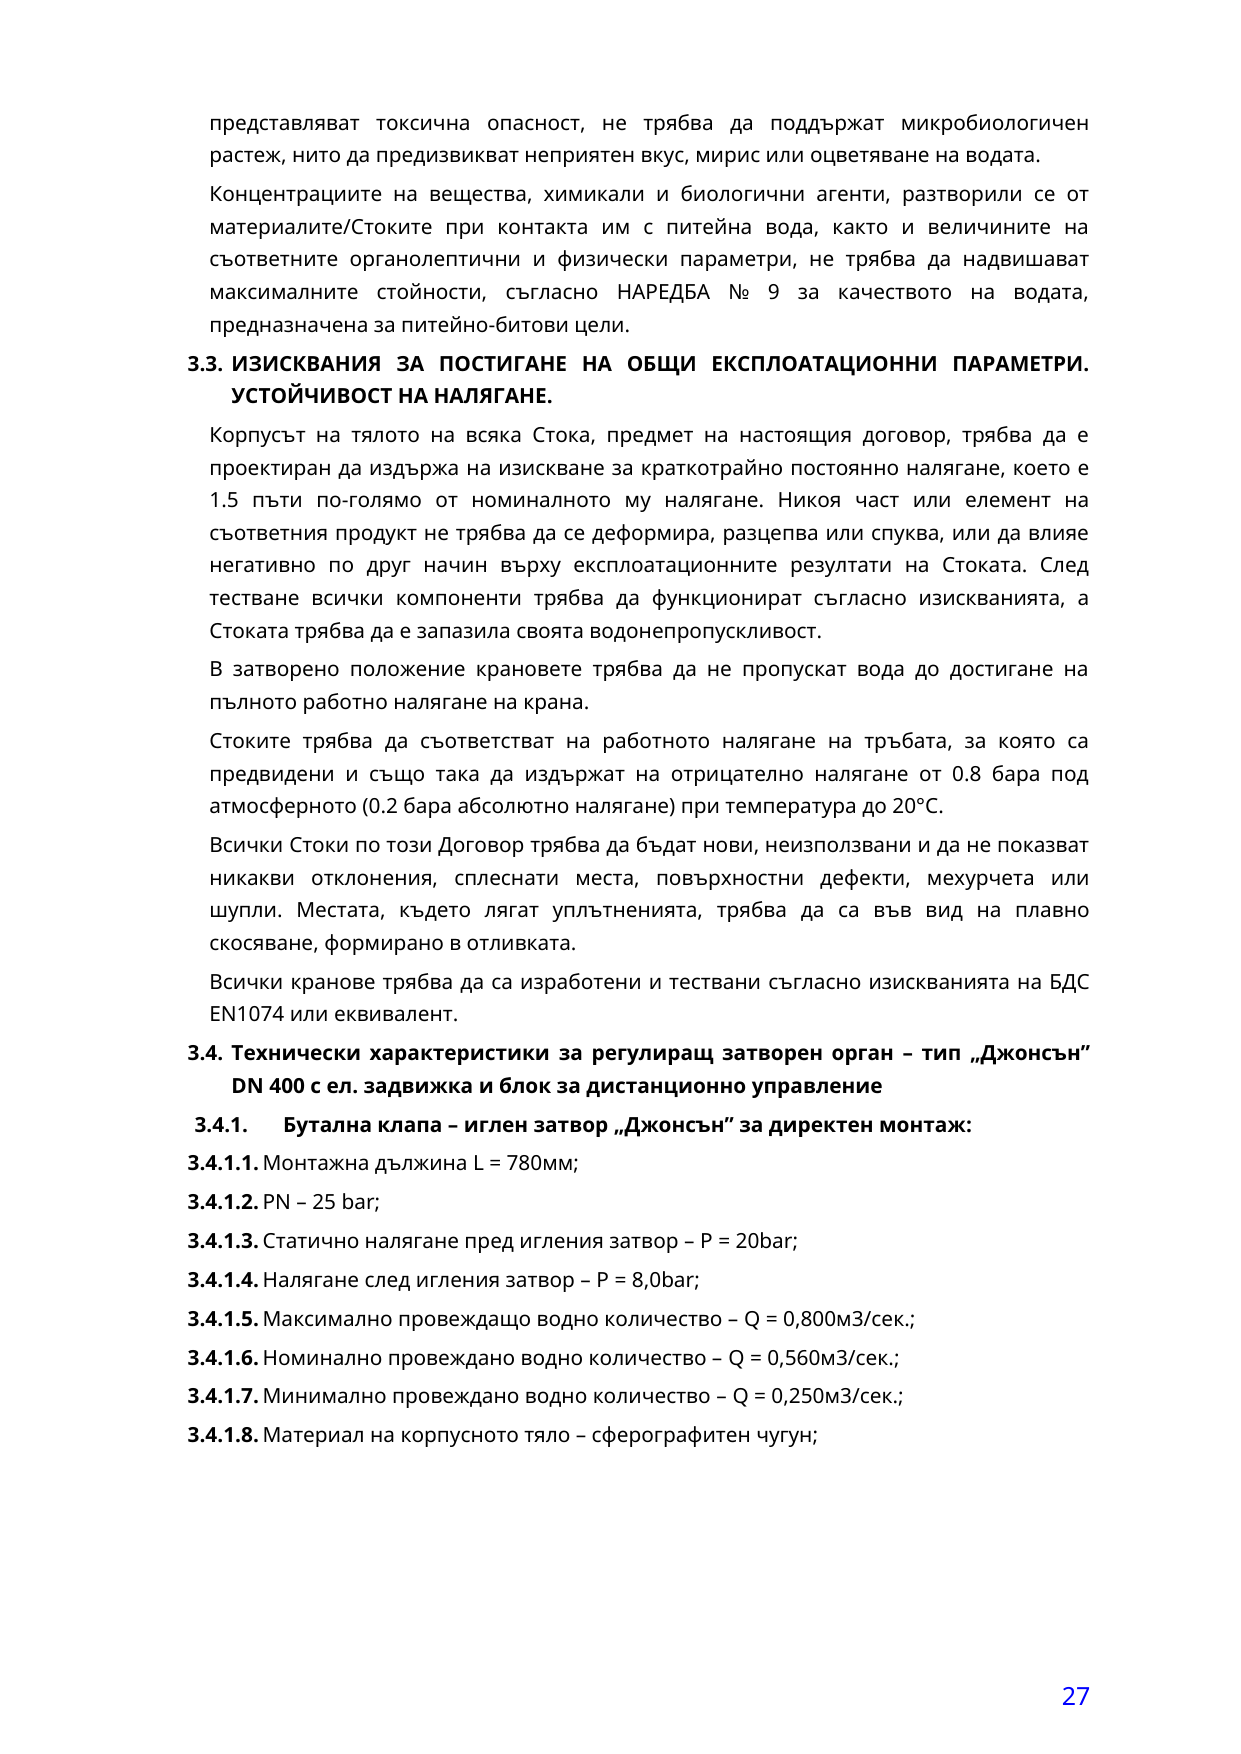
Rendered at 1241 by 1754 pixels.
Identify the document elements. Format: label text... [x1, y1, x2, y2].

text Концентрациите на вещества, химикали и биологични агенти, разтворили се от материалите/Стоките при контакта им с питейна вода, както и величините на съответните органолептични и физически параметри, не трябва да надвишават максималните стойности, съгласно НАРЕДБА № 9 за качеството на водата, предназначена за питейно-битови цели. [209, 179, 1090, 338]
list Минимално провеждано водно количество – Q = 0,250м3/сек.; [187, 1382, 1090, 1410]
list Бутална клапа – иглен затвор „Джонсън” за директен монтаж: [194, 1110, 1090, 1138]
list ИЗИСКВАНИЯ ЗА ПОСТИГАНЕ НА ОБЩИ ЕКСПЛОАТАЦИОННИ ПАРАМЕТРИ. УСТОЙЧИВОСТ НА НАЛЯГАНЕ. [187, 349, 1090, 410]
list Технически характеристики за регулиращ затворен орган – тип „Джонсън” DN 400 с ел. задвижка и блок за дистанционно управление [187, 1038, 1090, 1099]
list Статично налягане пред игления затвор – P = 20bar; [187, 1226, 1090, 1255]
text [209, 108, 1090, 169]
list Номинално провеждано водно количество – Q = 0,560м3/сек.; [187, 1343, 1090, 1371]
text Стоките трябва да съответстват на работното налягане на тръбата, за която са предвидени и също така да издържат на отрицателно налягане от 0.8 бара под атмосферното (0.2 бара абсолютно налягане) при температура до 20°C. [209, 726, 1090, 820]
list PN – 25 bar; [187, 1187, 1090, 1216]
text Всички кранове трябва да са изработени и тествани съгласно изискванията на БДС EN1074 или еквивалент. [209, 967, 1090, 1028]
text Корпусът на тялото на всяка Стока, предмет на настоящия договор, трябва да е проектиран да издържа на изискване за краткотрайно постоянно налягане, което е 1.5 пъти по-голямо от номиналното му налягане. Никоя част или елемент на съответния продукт не трябва да се деформира, разцепва или спуква, или да влияе негативно по друг начин върху експлоатационните резултати на Стоката. След тестване всички компоненти трябва да функционират съгласно изискванията, а Стоката трябва да е запазила своята водонепропускливост. [209, 420, 1090, 644]
text В затворено положение крановете трябва да не пропускат вода до достигане на пълното работно налягане на крана. [209, 654, 1090, 716]
text Всички Стоки по този Договор трябва да бъдат нови, неизползвани и да не показват никакви отклонения, сплеснати места, повърхностни дефекти, мехурчета или шупли. Местата, където лягат уплътненията, трябва да са във вид на плавно скосяване, формирано в отливката. [209, 830, 1090, 956]
list Монтажна дължина L = 780мм; [187, 1148, 1090, 1177]
list Максимално провеждащо водно количество – Q = 0,800м3/сек.; [187, 1304, 1090, 1332]
list Налягане след игления затвор – P = 8,0bar; [187, 1265, 1090, 1293]
list Материал на корпусното тяло – сферографитен чугун; [187, 1421, 1090, 1449]
